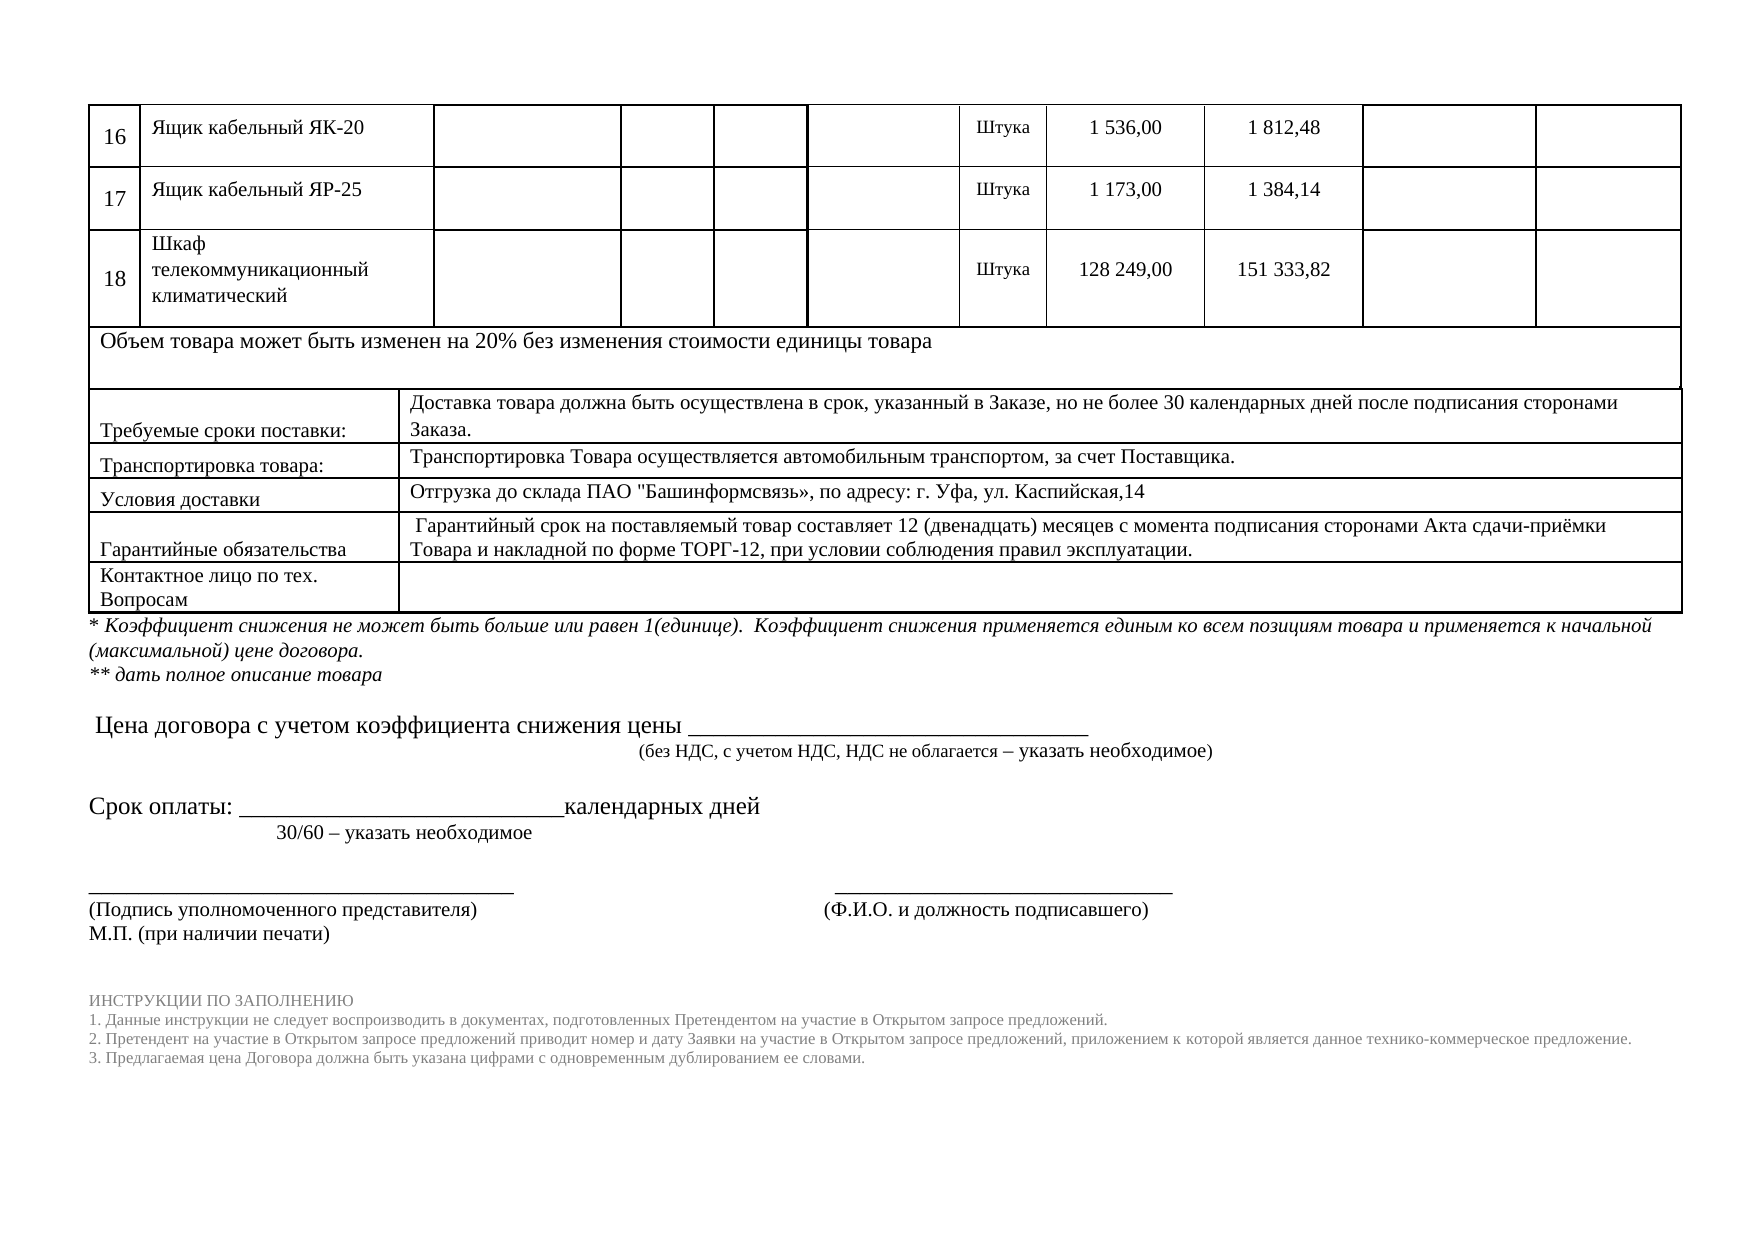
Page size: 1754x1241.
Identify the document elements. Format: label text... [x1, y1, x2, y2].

table_cell [715, 168, 806, 229]
table_cell 151 333,82 [1205, 230, 1362, 326]
table_cell [715, 106, 806, 166]
table_cell [435, 106, 620, 166]
text * Коэффициент снижения не может быть больше или равен 1(единице). Коэффициент снижения применяется единым ко всем позициям товара и применяется к начальной (максимальной) цене договора. [89, 613, 1695, 662]
table_cell 1 173,00 [1047, 167, 1204, 229]
table_cell [809, 230, 959, 326]
table_cell 16 [90, 106, 139, 166]
table_cell Транспортировка Товара осуществляется автомобильным транспортом, за счет Поставщика. [400, 444, 1681, 477]
table_cell 18 [90, 231, 139, 326]
table_cell [1537, 106, 1680, 166]
table_cell 128 249,00 [1047, 230, 1204, 326]
text 2. Претендент на участие в Открытом запросе предложений приводит номер и дату Заявки на участие в Открытом запросе предложений, приложением к которой является данное технико-коммерческое предложение. [89, 1029, 1695, 1048]
table_cell Гарантийный срок на поставляемый товар составляет 12 (двенадцать) месяцев с момента подписания сторонами Акта сдачи-приёмки Товара и накладной по форме ТОРГ-12, при условии соблюдения правил эксплуатации. [400, 513, 1681, 561]
table_cell Штука [960, 230, 1046, 326]
table_cell [435, 168, 620, 229]
table_cell [1364, 168, 1535, 229]
text __________________________________ ___________________________ [89, 868, 1695, 897]
table_cell [1537, 168, 1680, 229]
table_cell Гарантийные обязательства [90, 513, 398, 561]
table_cell Штука [960, 167, 1046, 229]
table_cell [622, 106, 713, 166]
text ИНСТРУКЦИИ ПО ЗАПОЛНЕНИЮ [89, 991, 1695, 1010]
text Цена договора с учетом коэффициента снижения цены ________________________________ [89, 710, 1695, 738]
table_cell 17 [90, 168, 139, 229]
text 1. Данные инструкции не следует воспроизводить в документах, подготовленных Претендентом на участие в Открытом запросе предложений. [89, 1010, 1695, 1029]
text М.П. (при наличии печати) [89, 921, 1695, 945]
table_cell [1364, 106, 1535, 166]
table_cell [435, 231, 620, 326]
table_cell [1364, 231, 1535, 326]
table_cell Контактное лицо по тех. Вопросам [90, 563, 398, 611]
table_cell Объем товара может быть изменен на 20% без изменения стоимости единицы товара [90, 328, 1680, 388]
table_cell Ящик кабельный ЯК-20 [141, 105, 433, 166]
table_cell Условия доставки [90, 479, 398, 511]
text (без НДС, с учетом НДС, НДС не облагается – указать необходимое) [89, 738, 1695, 762]
table_cell [1537, 231, 1680, 326]
table_cell [809, 105, 959, 166]
table_cell Шкаф телекоммуникационный климатический [141, 230, 433, 326]
table_cell Отгрузка до склада ПАО "Башинформсвязь», по адресу: г. Уфа, ул. Каспийская,14 [400, 479, 1681, 511]
table_cell Штука [960, 105, 1046, 166]
table_cell [809, 167, 959, 229]
table_cell [715, 231, 806, 326]
table_cell Доставка товара должна быть осуществлена в срок, указанный в Заказе, но не более 30 календарных дней после подписания сторонами Заказа. [400, 390, 1681, 442]
table_cell 1 384,14 [1205, 167, 1362, 229]
text (Подпись уполномоченного представителя) (Ф.И.О. и должность подписавшего) [89, 897, 1695, 921]
table_cell Требуемые сроки поставки: [90, 390, 398, 442]
text ** дать полное описание товара [89, 662, 1695, 686]
table_cell Ящик кабельный ЯР-25 [141, 167, 433, 229]
table_cell Транспортировка товара: [90, 444, 398, 477]
table_cell [622, 231, 713, 326]
table_cell 1 536,00 [1047, 105, 1204, 166]
text 30/60 – указать необходимое [89, 820, 1695, 844]
table_cell [400, 563, 1681, 611]
text 3. Предлагаемая цена Договора должна быть указана цифрами с одновременным дублированием ее словами. [89, 1048, 1695, 1067]
table_cell [622, 168, 713, 229]
text Срок оплаты: __________________________календарных дней [89, 791, 1695, 820]
table_cell 1 812,48 [1205, 105, 1362, 166]
